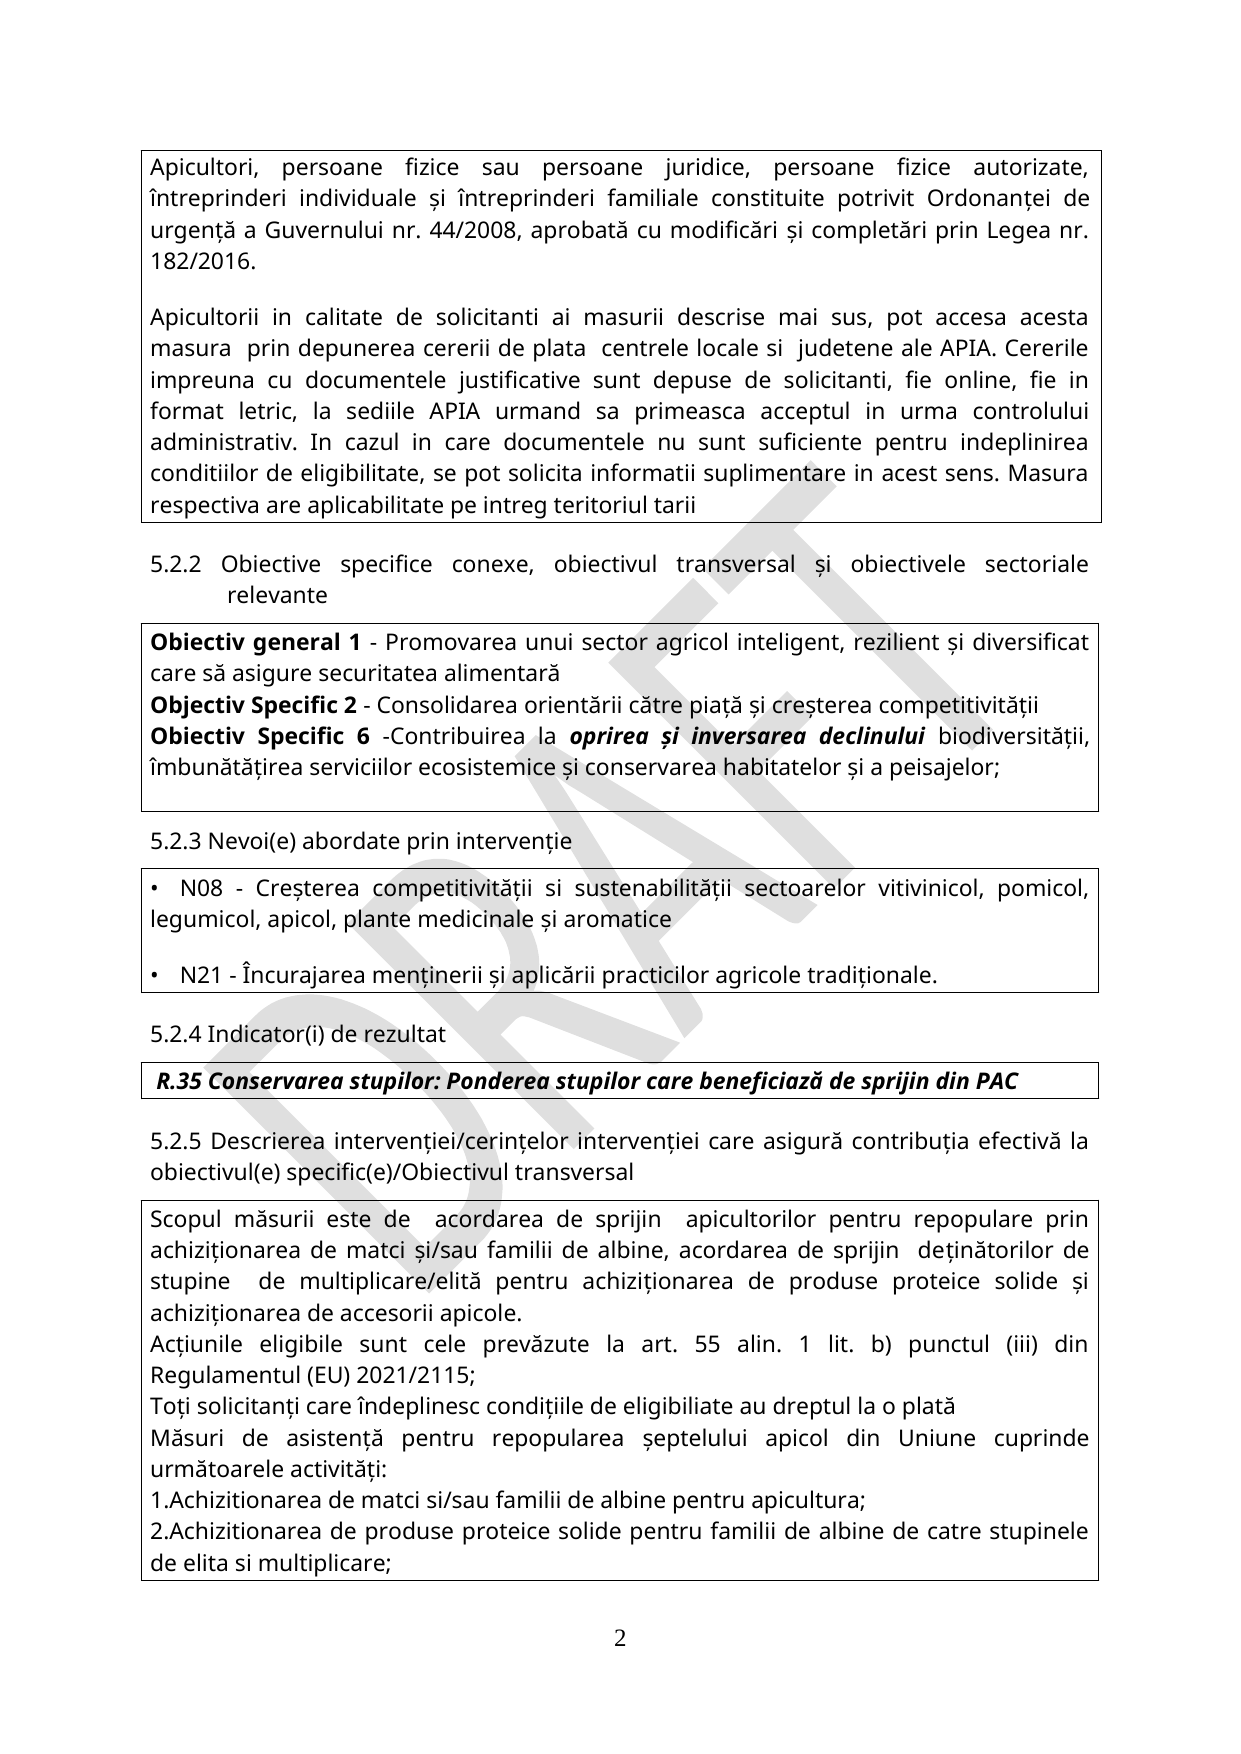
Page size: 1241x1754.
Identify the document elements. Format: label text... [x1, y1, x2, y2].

text 2.Achizitionarea de produse proteice solide pentru familii de albine de catre stupinele de elita si multiplicare; [142, 1512, 1098, 1580]
text Toți solicitanți care îndeplinesc condițiile de eligibiliate au dreptul la o plată [150, 1390, 1090, 1421]
text • N21 - Încurajarea menținerii și aplicării practicilor agricole tradiționale. [142, 956, 1098, 992]
text Obiectiv general 1 - Promovarea unui sector agricol inteligent, rezilient și diversificat care să asigure securitatea alimentară [142, 624, 1098, 688]
text Obiectiv Specific 6 -Contribuirea la oprirea și inversarea declinului biodiversității, îmbunătățirea serviciilor ecosistemice și conservarea habitatelor și a peisajelor; [150, 720, 1090, 782]
text Objectiv Specific 2 - Consolidarea orientării către piață și creșterea competitivității [150, 688, 1090, 720]
text • N08 - Creșterea competitivității si sustenabilității sectoarelor vitivinicol, pomicol, legumicol, apicol, plante medicinale şi aromatice [142, 869, 1098, 934]
text Acțiunile eligibile sunt cele prevăzute la art. 55 alin. 1 lit. b) punctul (iii) din Regulamentul (EU) 2021/2115; [150, 1328, 1090, 1390]
text Măsuri de asistenţă pentru repopularea şeptelului apicol din Uniune cuprinde următoarele activități: [150, 1421, 1090, 1484]
subtitle 5.2.5 Descrierea intervenției/cerințelor intervenției care asigură contribuția efectivă la obiectivul(e) specific(e)/Obiectivul transversal [150, 1124, 1090, 1187]
subtitle 5.2.2 Obiective specifice conexe, obiectivul transversal și obiectivele sectoriale relevante [150, 548, 1090, 610]
subtitle 5.2.4 Indicator(i) de rezultat [150, 1018, 1090, 1049]
text Scopul măsurii este de acordarea de sprijin apicultorilor pentru repopulare prin achiziționarea de matci și/sau familii de albine, acordarea de sprijin deţinătorilor de stupine de multiplicare/elită pentru achiziţionarea de produse proteice solide și achiziționarea de accesorii apicole. [142, 1201, 1098, 1328]
text Apicultorii in calitate de solicitanti ai masurii descrise mai sus, pot accesa acesta masura prin depunerea cererii de plata centrele locale si judetene ale APIA. Cererile impreuna cu documentele justificative sunt depuse de solicitanti, fie online, fie in format letric, la sediile APIA urmand sa primeasca acceptul in urma controlului administrativ. In cazul in care documentele nu sunt suficiente pentru indeplinirea conditiilor de eligibilitate, se pot solicita informatii suplimentare in acest sens. Masura respectiva are aplicabilitate pe intreg teritoriul tarii [142, 300, 1101, 522]
subtitle 5.2.3 Nevoi(e) abordate prin intervenție [150, 824, 1090, 856]
text Apicultori, persoane fizice sau persoane juridice, persoane fizice autorizate, întreprinderi individuale şi întreprinderi familiale constituite potrivit Ordonanţei de urgenţă a Guvernului nr. 44/2008, aprobată cu modificări şi completări prin Legea nr. 182/2016. [142, 151, 1101, 276]
text 1.Achizitionarea de matci si/sau familii de albine pentru apicultura; [150, 1484, 1090, 1512]
text R.35 Conservarea stupilor: Ponderea stupilor care beneficiază de sprijin din PAC [142, 1063, 1098, 1098]
